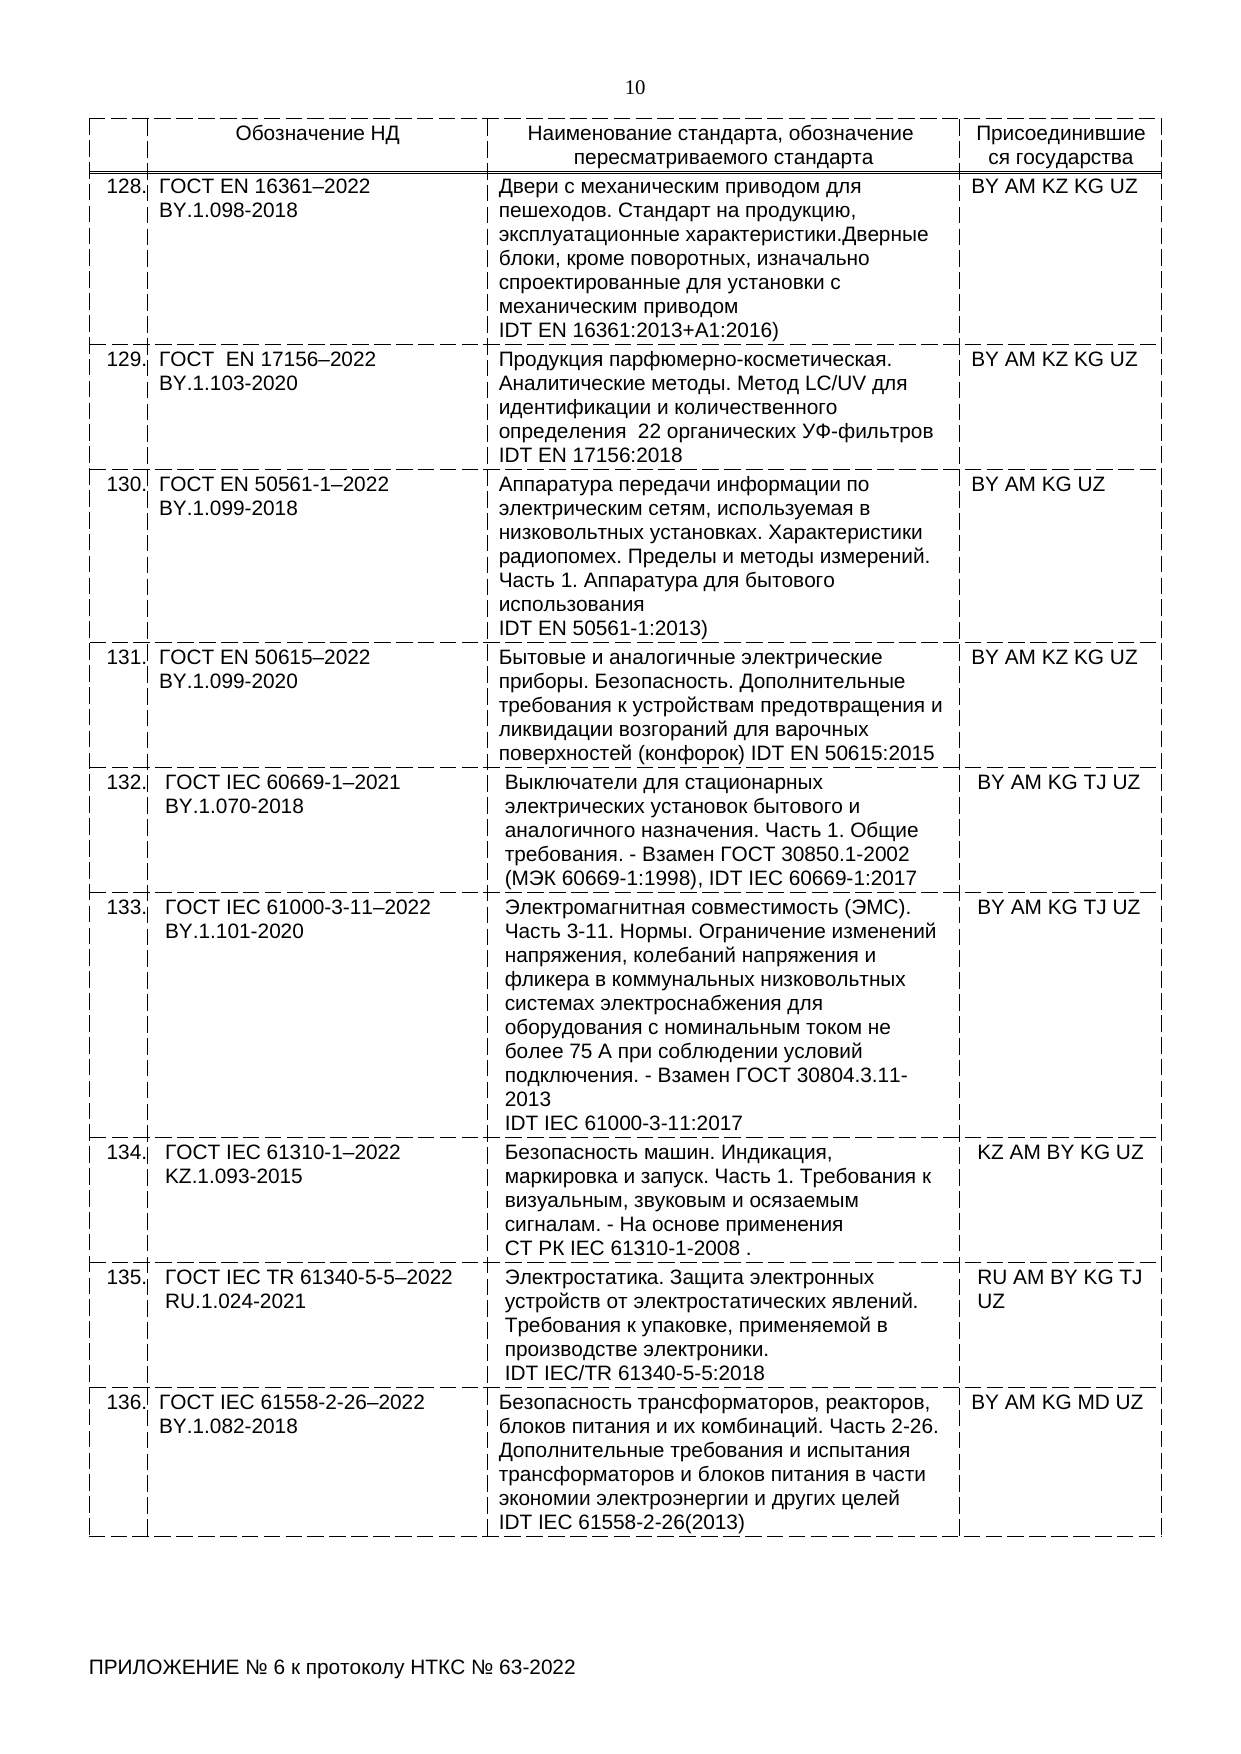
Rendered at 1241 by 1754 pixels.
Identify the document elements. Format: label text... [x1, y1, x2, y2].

table_cell Продукция парфюмерно-косметическая. Аналитические методы. Метод LC/UV для идентификации и количественного определения 22 органических УФ-фильтров IDT EN 17156:2018 [487, 344, 960, 469]
table_cell ГОСТ EN 50561-1–2022 BY.1.099-2018 [148, 469, 487, 642]
table_cell Электростатика. Защита электронных устройств от электростатических явлений. Требования к упаковке, применяемой в производстве электроники. IDT IEC/TR 61340-5-5:2018 [487, 1262, 960, 1387]
table_cell [89, 1387, 148, 1536]
table_cell [89, 1137, 148, 1262]
table_cell BY AM KG TJ UZ [960, 892, 1162, 1137]
table_cell ГОСТ EN 50615–2022 BY.1.099-2020 [148, 642, 487, 767]
table_cell ГОСТ EN 16361–2022 BY.1.098-2018 [148, 174, 487, 344]
table_cell Электромагнитная совместимость (ЭМС). Часть 3-11. Нормы. Ограничение изменений напряжения, колебаний напряжения и фликера в коммунальных низковольтных системах электроснабжения для оборудования с номинальным током не более 75 А при соблюдении условий подключения. - Взамен ГОСТ 30804.3.11-2013 IDT IEC 61000-3-11:2017 [487, 892, 960, 1137]
table_cell [89, 344, 148, 469]
table_cell Двери с механическим приводом для пешеходов. Стандарт на продукцию, эксплуатационные характеристики.Дверные блоки, кроме поворотных, изначально спроектированные для установки с механическим приводом IDT EN 16361:2013+А1:2016) [487, 174, 960, 344]
table_cell Безопасность машин. Индикация, маркировка и запуск. Часть 1. Требования к визуальным, звуковым и осязаемым сигналам. - На основе применения СТ РК IEC 61310-1-2008 . [487, 1137, 960, 1262]
table_cell [89, 767, 148, 892]
table_cell ГОСТ IEC 61558-2-26–2022 BY.1.082-2018 [148, 1387, 487, 1536]
table_cell BY AM KZ KG UZ [960, 344, 1162, 469]
table_cell [89, 1262, 148, 1387]
table_cell [89, 469, 148, 642]
table_cell ГОСТ IEC 61000-3-11–2022 BY.1.101-2020 [148, 892, 487, 1137]
table_cell KZ AM BY KG UZ [960, 1137, 1162, 1262]
table_header Обозначение НД [148, 118, 487, 171]
table_cell [89, 174, 148, 344]
table_header Присоединившиеся государства [960, 118, 1162, 171]
table_cell RU AM BY KG TJ UZ [960, 1262, 1162, 1387]
table_header Наименование стандарта, обозначение пересматриваемого стандарта [487, 118, 960, 171]
table_header [89, 118, 148, 171]
table_cell BY AM KG MD UZ [960, 1387, 1162, 1536]
table_cell BY AM KG TJ UZ [960, 767, 1162, 892]
table_cell ГОСТ IEC TR 61340-5-5–2022 RU.1.024-2021 [148, 1262, 487, 1387]
table_cell Выключатели для стационарных электрических установок бытового и аналогичного назначения. Часть 1. Общие требования. - Взамен ГОСТ 30850.1-2002 (МЭК 60669-1:1998), IDT IEC 60669-1:2017 [487, 767, 960, 892]
table_cell BY AM KZ KG UZ [960, 642, 1162, 767]
table_cell Аппаратура передачи информации по электрическим сетям, используемая в низковольтных установках. Характеристики радиопомех. Пределы и методы измерений. Часть 1. Аппаратура для бытового использования IDT EN 50561-1:2013) [487, 469, 960, 642]
table_cell [89, 642, 148, 767]
table_cell ГОСТ EN 17156–2022 BY.1.103-2020 [148, 344, 487, 469]
table_cell ГОСТ IEC 61310-1–2022 KZ.1.093-2015 [148, 1137, 487, 1262]
table_cell Бытовые и аналогичные электрические приборы. Безопасность. Дополнительные требования к устройствам предотвращения и ликвидации возгораний для варочных поверхностей (конфорок) IDT EN 50615:2015 [487, 642, 960, 767]
table_cell ГОСТ IEC 60669-1–2021 BY.1.070-2018 [148, 767, 487, 892]
table_cell BY AM KG UZ [960, 469, 1162, 642]
table_cell BY AM KZ KG UZ [960, 174, 1162, 344]
table_cell Безопасность трансформаторов, реакторов, блоков питания и их комбинаций. Часть 2-26. Дополнительные требования и испытания трансформаторов и блоков питания в части экономии электроэнергии и других целей IDT IEC 61558-2-26(2013) [487, 1387, 960, 1536]
table_cell [89, 892, 148, 1137]
